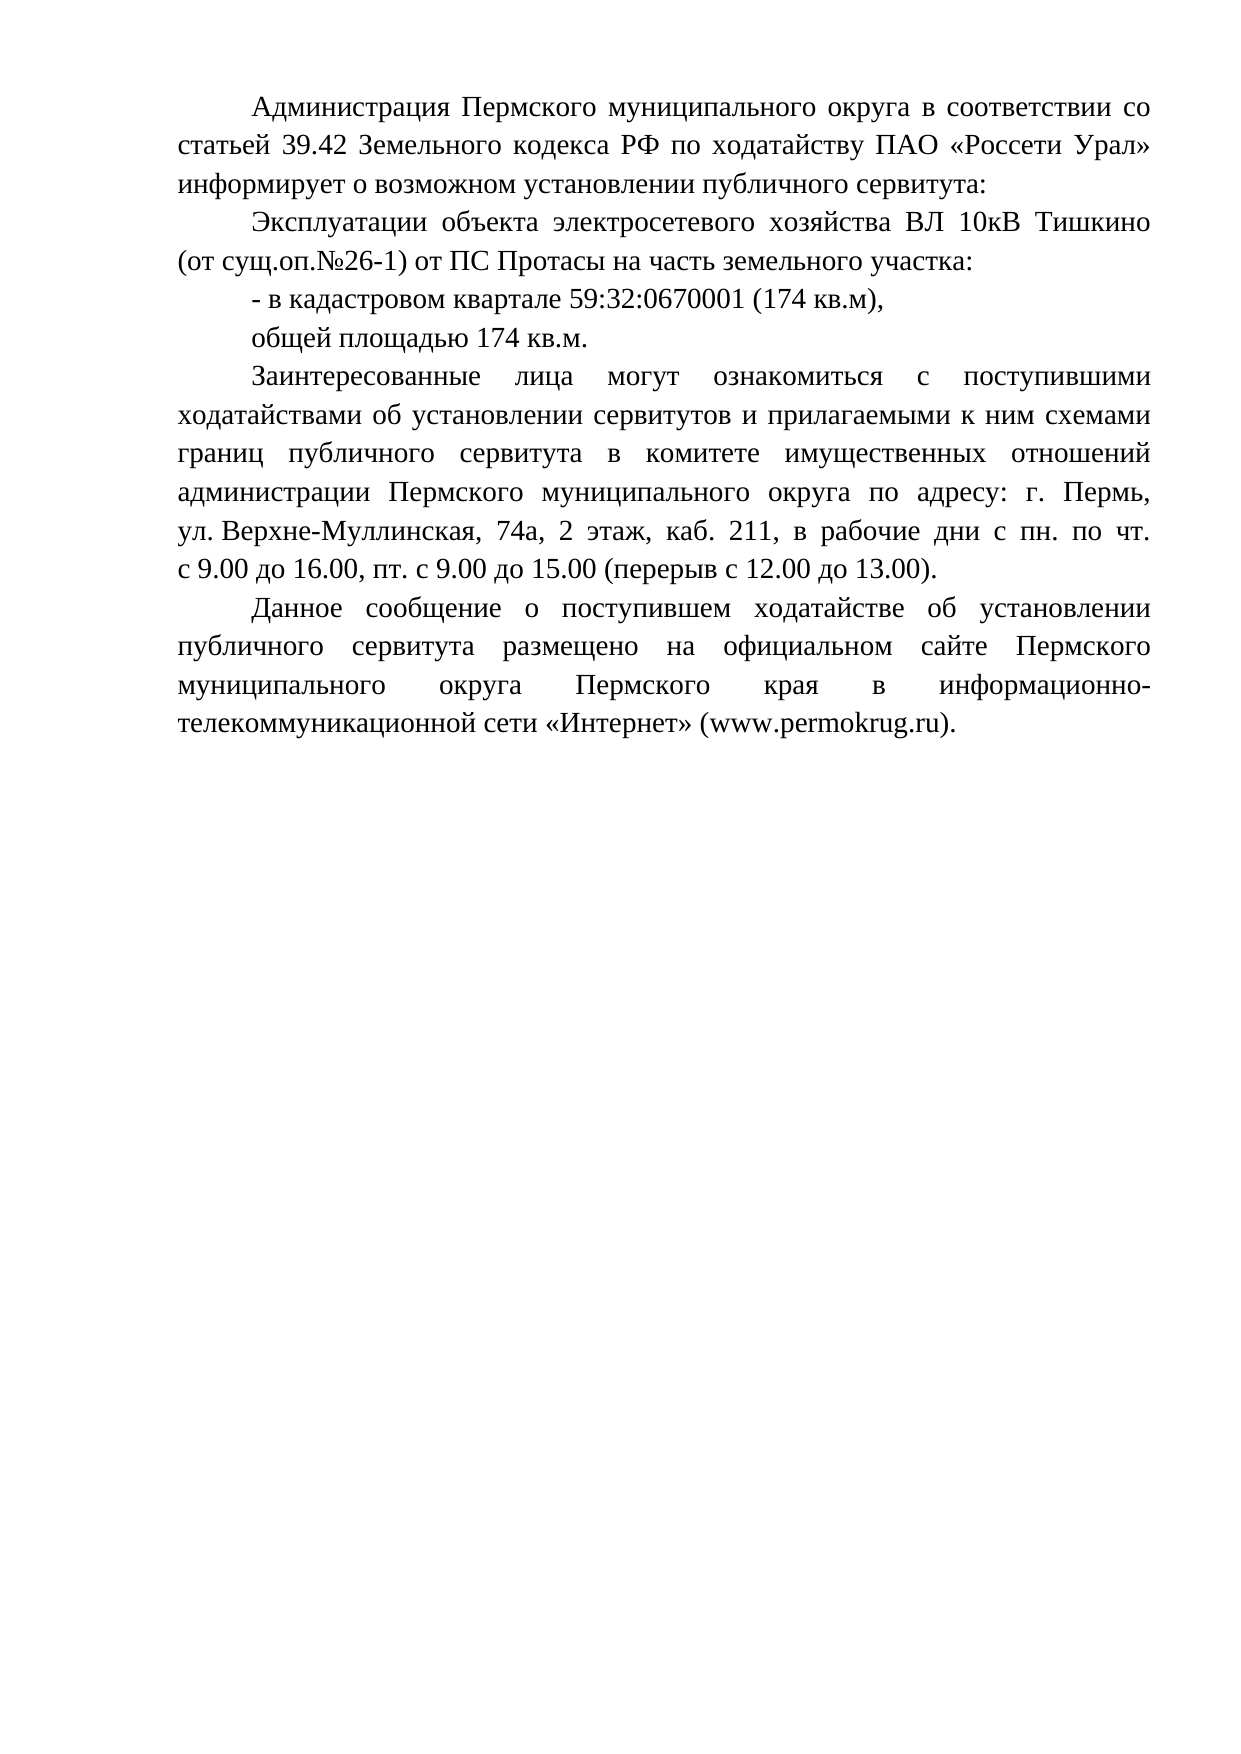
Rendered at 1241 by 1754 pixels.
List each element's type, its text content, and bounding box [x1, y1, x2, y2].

list общей площадью 174 кв.м. [177, 320, 1152, 353]
text Администрация Пермского муниципального округа в соответствии со статьей 39.42 Земельного кодекса РФ по ходатайству ПАО «Россети Урал» информирует о возможном установлении публичного сервитута: [177, 89, 1152, 199]
list Заинтересованные лица могут ознакомиться с поступившими ходатайствами об установлении сервитутов и прилагаемыми к ним схемами границ публичного сервитута в комитете имущественных отношений администрации Пермского муниципального округа по адресу: г. Пермь, ул. Верхне-Муллинская, 74а, 2 этаж, каб. 211, в рабочие дни с пн. по чт. с 9.00 до 16.00, пт. с 9.00 до 15.00 (перерыв с 12.00 до 13.00). [177, 358, 1152, 585]
text Данное сообщение о поступившем ходатайстве об установлении публичного сервитута размещено на официальном сайте Пермского муниципального округа Пермского края в информационно-телекоммуникационной сети «Интернет» (www.permokrug.ru). [177, 590, 1152, 739]
list - в кадастровом квартале 59:32:0670001 (174 кв.м), [177, 281, 1152, 315]
list Эксплуатации объекта электросетевого хозяйства ВЛ 10кВ Тишкино (от сущ.оп.№26-1) от ПС Протасы на часть земельного участка: [177, 204, 1152, 276]
